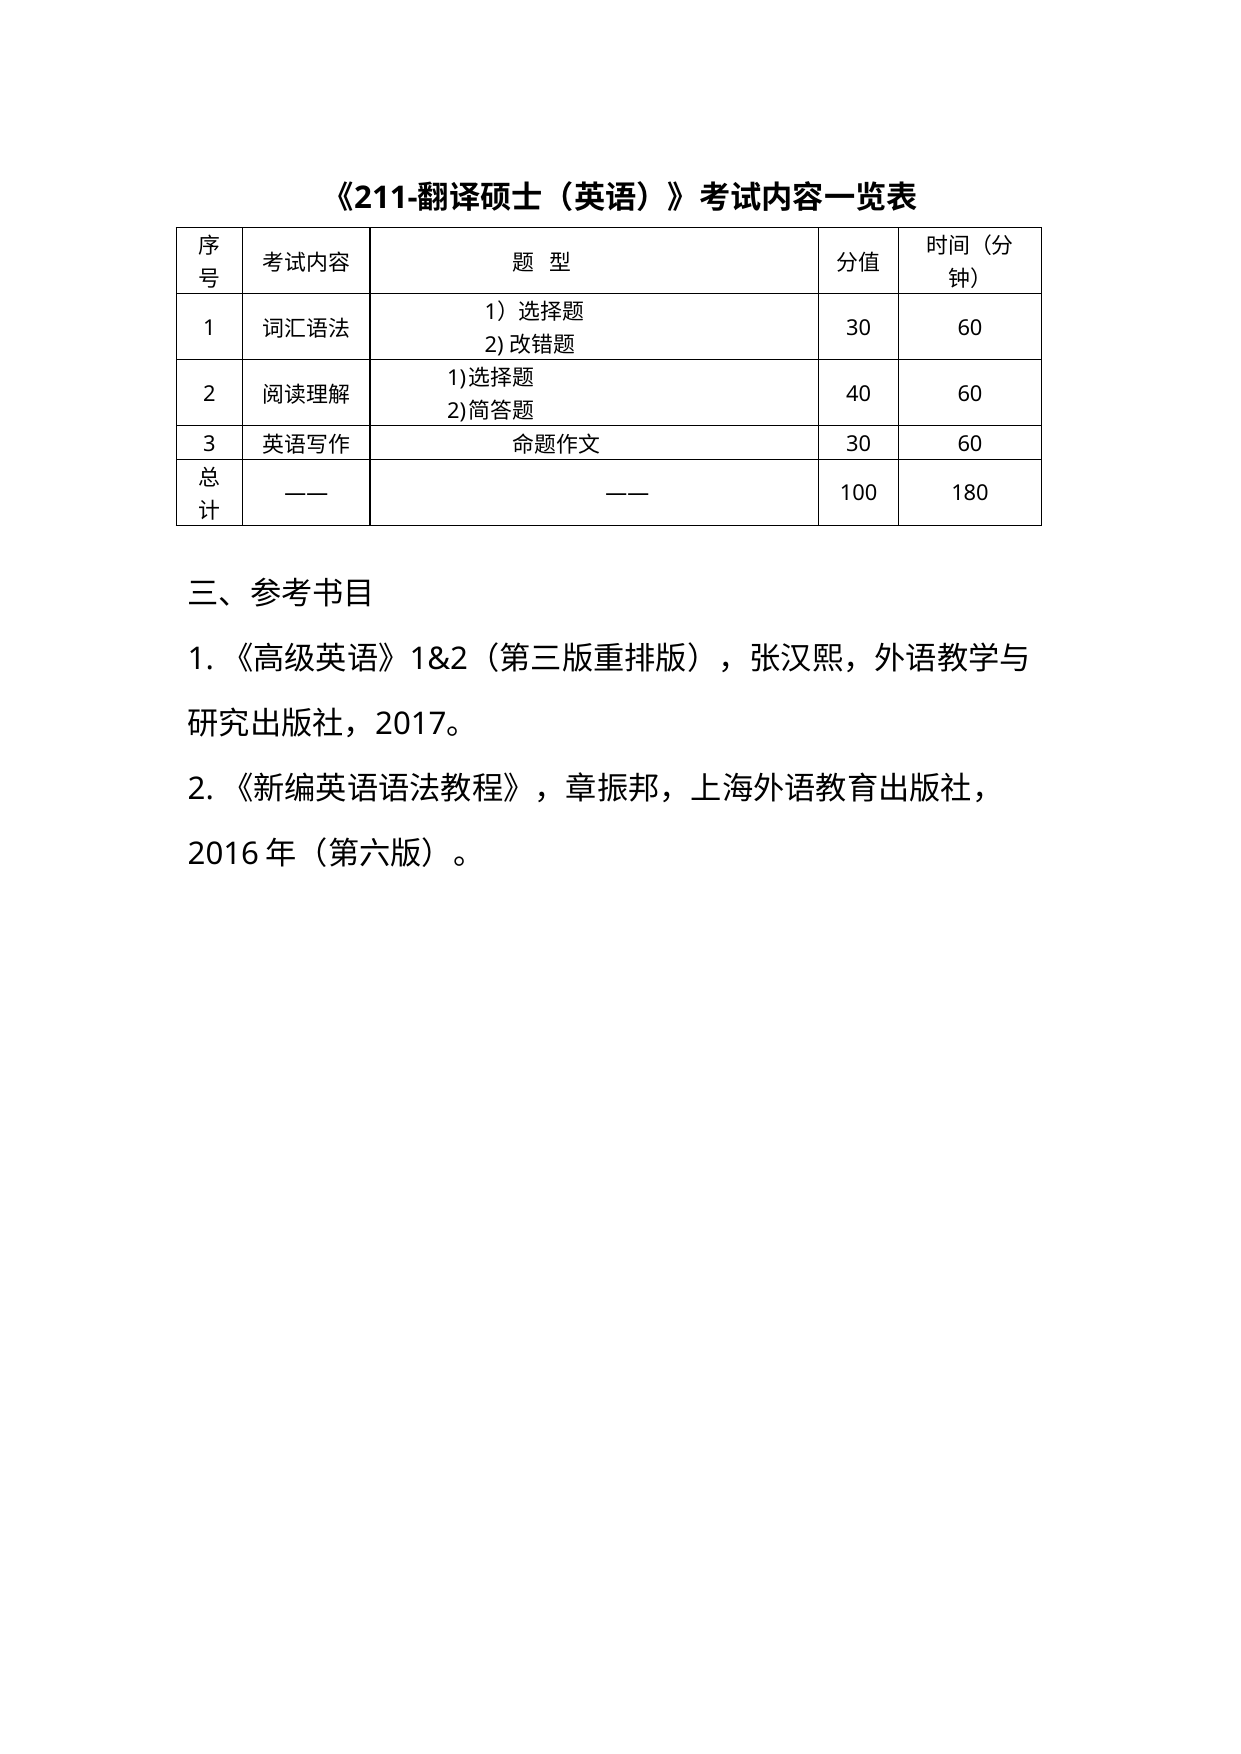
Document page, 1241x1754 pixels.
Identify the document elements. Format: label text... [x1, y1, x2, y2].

table_cell 1 [177, 294, 242, 359]
table_cell 40 [819, 360, 898, 425]
table_cell 英语写作 [243, 426, 369, 459]
table_header 考试内容 [243, 228, 369, 293]
table_cell 180 [899, 460, 1041, 525]
text 1. 《高级英语》1&2（第三版重排版），张汉熙，外语教学与研究出版社，2017。 [187, 623, 1053, 753]
text 《211-翻译硕士（英语）》考试内容一览表 [187, 162, 1053, 227]
table_header 题 型 [371, 228, 818, 293]
table_cell 阅读理解 [243, 360, 369, 425]
table_cell —— [371, 460, 818, 525]
table_cell 60 [899, 426, 1041, 459]
text 2. 《新编英语语法教程》，章振邦，上海外语教育出版社，2016年（第六版）。 [187, 753, 1053, 883]
table_cell 60 [899, 294, 1041, 359]
table_header 时间（分钟） [899, 228, 1041, 293]
table_header 分值 [819, 228, 898, 293]
table_cell 30 [819, 426, 898, 459]
table_cell 词汇语法 [243, 294, 369, 359]
table_cell —— [243, 460, 369, 525]
table_cell 2 [177, 360, 242, 425]
table_cell 100 [819, 460, 898, 525]
list 参考书目 [187, 558, 1053, 623]
table_cell 30 [819, 294, 898, 359]
table_cell 总计 [177, 460, 242, 525]
table_cell 选择题 简答题 [371, 360, 818, 425]
table_cell 60 [899, 360, 1041, 425]
table_cell 1）选择题 2) 改错题 [371, 294, 818, 359]
table_cell 3 [177, 426, 242, 459]
table_cell 命题作文 [371, 426, 818, 459]
table_header 序号 [177, 228, 242, 293]
